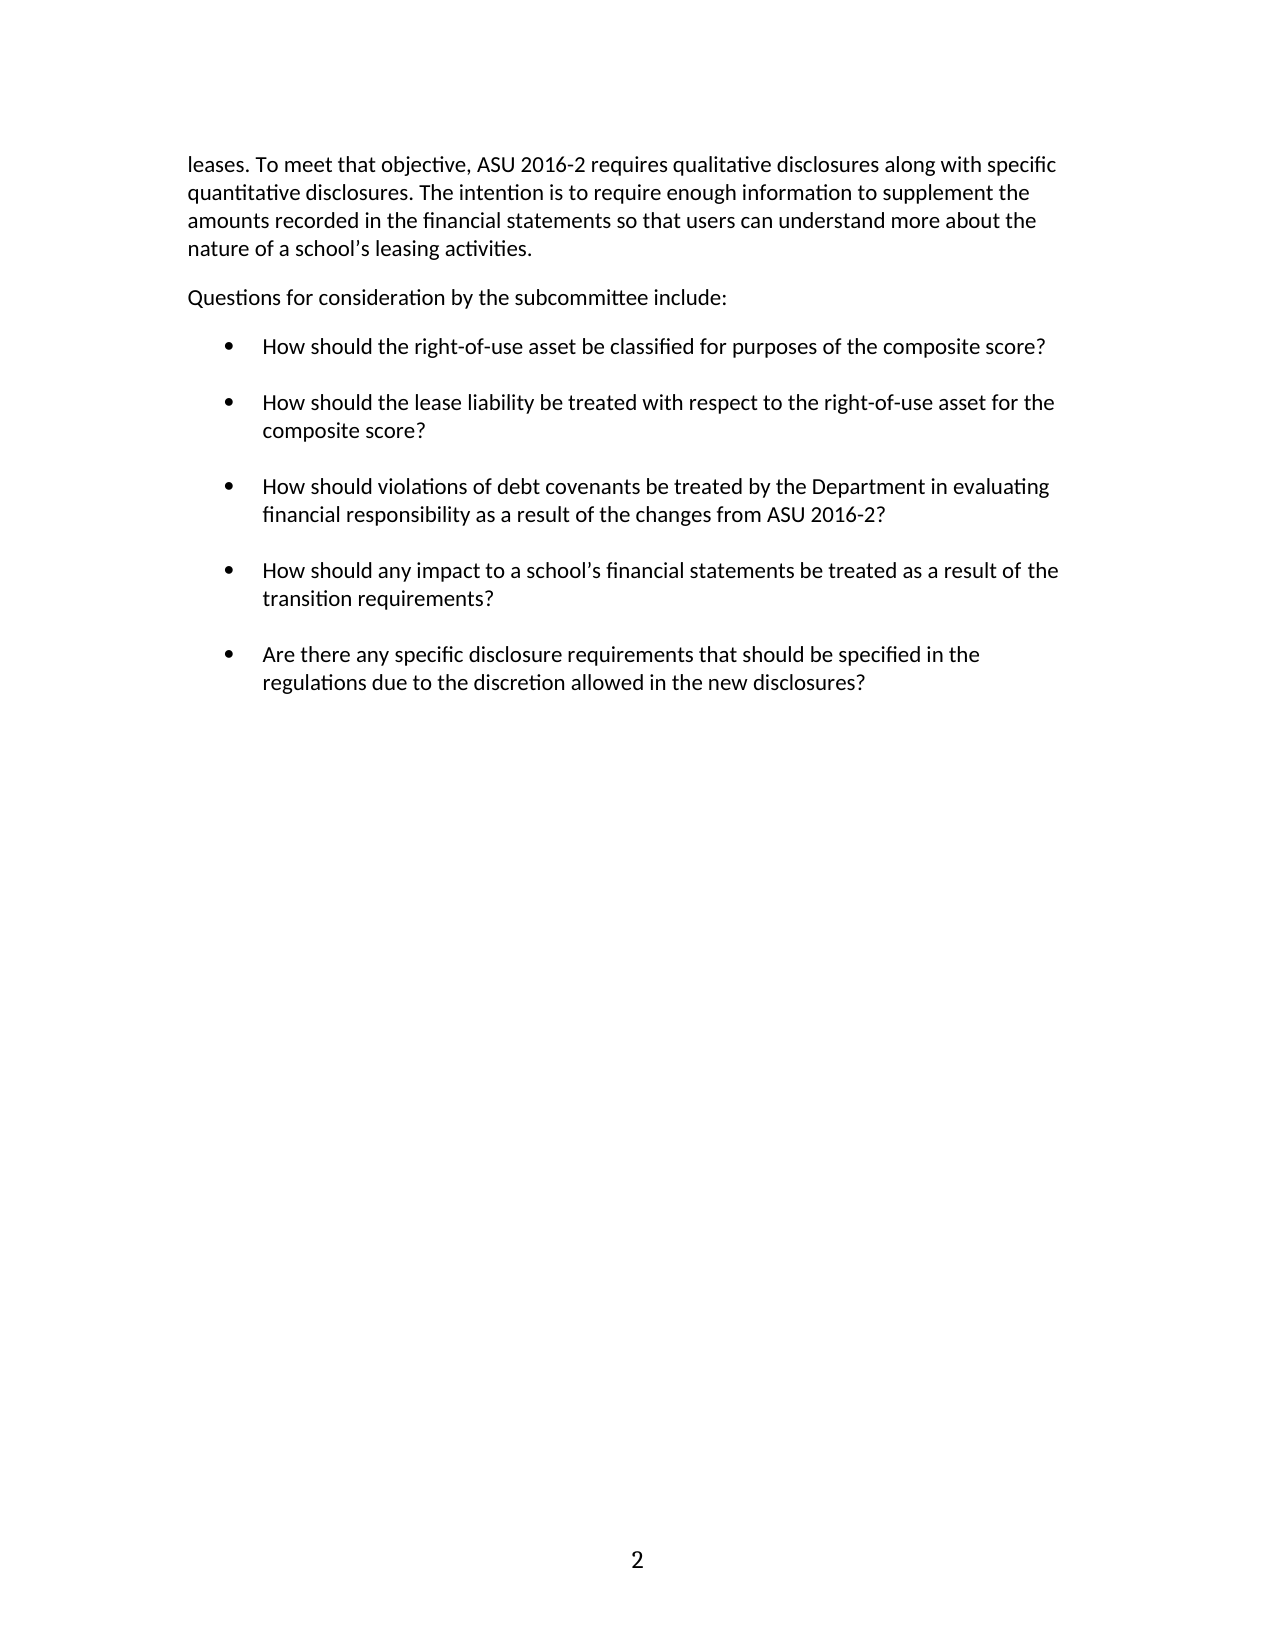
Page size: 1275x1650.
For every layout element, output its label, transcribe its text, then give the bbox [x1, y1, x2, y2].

list How should violations of debt covenants be treated by the Department in evaluating financial responsibility as a result of the changes from ASU 2016-2? [225, 472, 1087, 528]
list How should the right-of-use asset be classified for purposes of the composite score? [225, 332, 1087, 360]
text Questions for consideration by the subcommittee include: [187, 283, 1087, 311]
list Are there any specific disclosure requirements that should be specified in the regulations due to the discretion allowed in the new disclosures? [225, 640, 1087, 696]
list How should any impact to a school’s financial statements be treated as a result of the transition requirements? [225, 556, 1087, 612]
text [187, 150, 1087, 262]
list How should the lease liability be treated with respect to the right-of-use asset for the composite score? [225, 388, 1087, 444]
